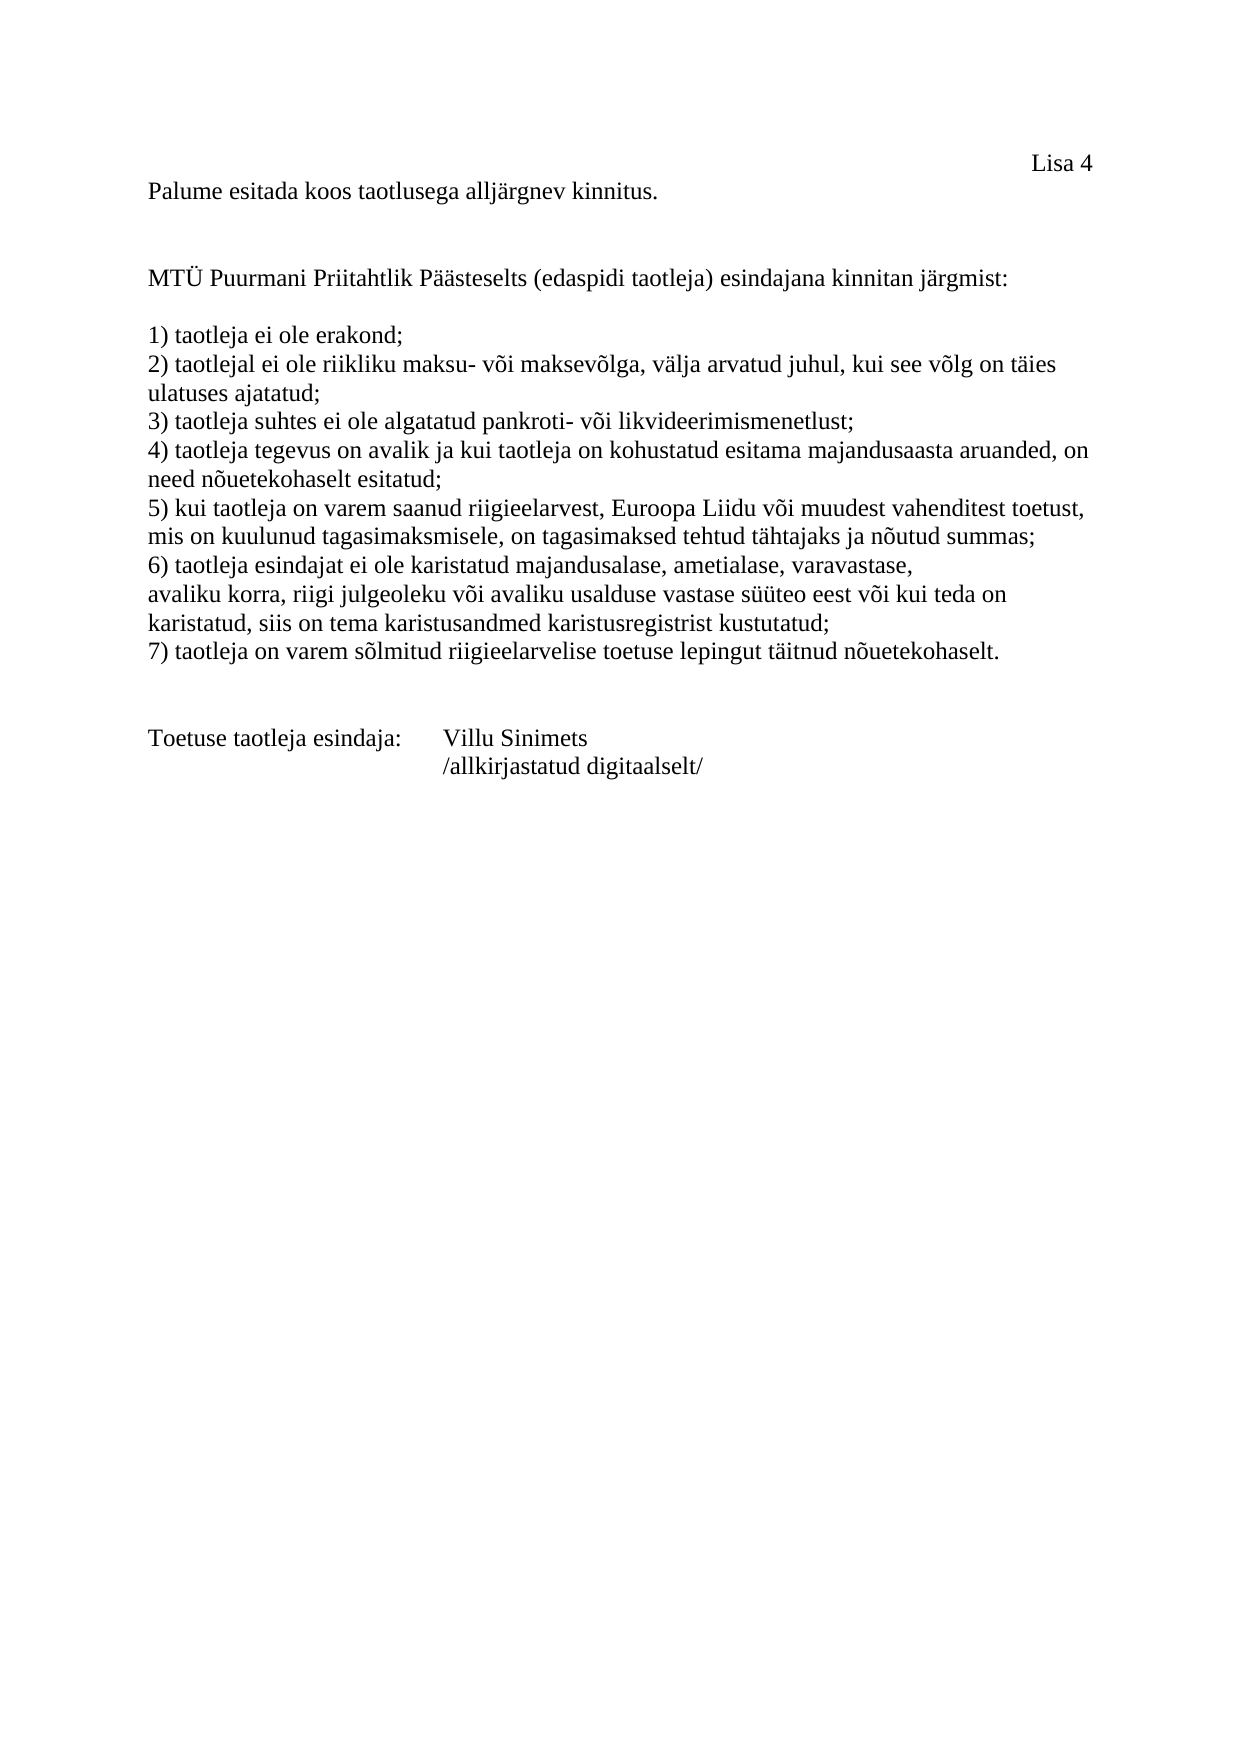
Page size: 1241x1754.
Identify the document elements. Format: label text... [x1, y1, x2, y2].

text Lisa 4 [148, 148, 1093, 176]
text Palume esitada koos taotlusega alljärgnev kinnitus. [148, 176, 1093, 205]
text 1) taotleja ei ole erakond; [148, 320, 1093, 349]
text 5) kui taotleja on varem saanud riigieelarvest, Euroopa Liidu või muudest vahenditest toetust, [148, 493, 1093, 521]
text MTÜ Puurmani Priitahtlik Päästeselts (edaspidi taotleja) esindajana kinnitan järgmist: [148, 263, 1093, 291]
text need nõuetekohaselt esitatud; [148, 464, 1093, 493]
text ulatuses ajatatud; [148, 378, 1093, 406]
text avaliku korra, riigi julgeoleku või avaliku usalduse vastase süüteo eest või kui teda on [148, 579, 1093, 608]
text 3) taotleja suhtes ei ole algatatud pankroti- või likvideerimismenetlust; [148, 406, 1093, 435]
text Toetuse taotleja esindaja: Villu Sinimets /allkirjastatud digitaalselt/ [148, 723, 1093, 780]
text 2) taotlejal ei ole riikliku maksu- või maksevõlga, välja arvatud juhul, kui see võlg on täies [148, 349, 1093, 378]
text karistatud, siis on tema karistusandmed karistusregistrist kustutatud; [148, 608, 1093, 636]
text 7) taotleja on varem sõlmitud riigieelarvelise toetuse lepingut täitnud nõuetekohaselt. [148, 636, 1093, 665]
text 6) taotleja esindajat ei ole karistatud majandusalase, ametialase, varavastase, [148, 550, 1093, 579]
text 4) taotleja tegevus on avalik ja kui taotleja on kohustatud esitama majandusaasta aruanded, on [148, 435, 1093, 464]
text mis on kuulunud tagasimaksmisele, on tagasimaksed tehtud tähtajaks ja nõutud summas; [148, 521, 1093, 550]
